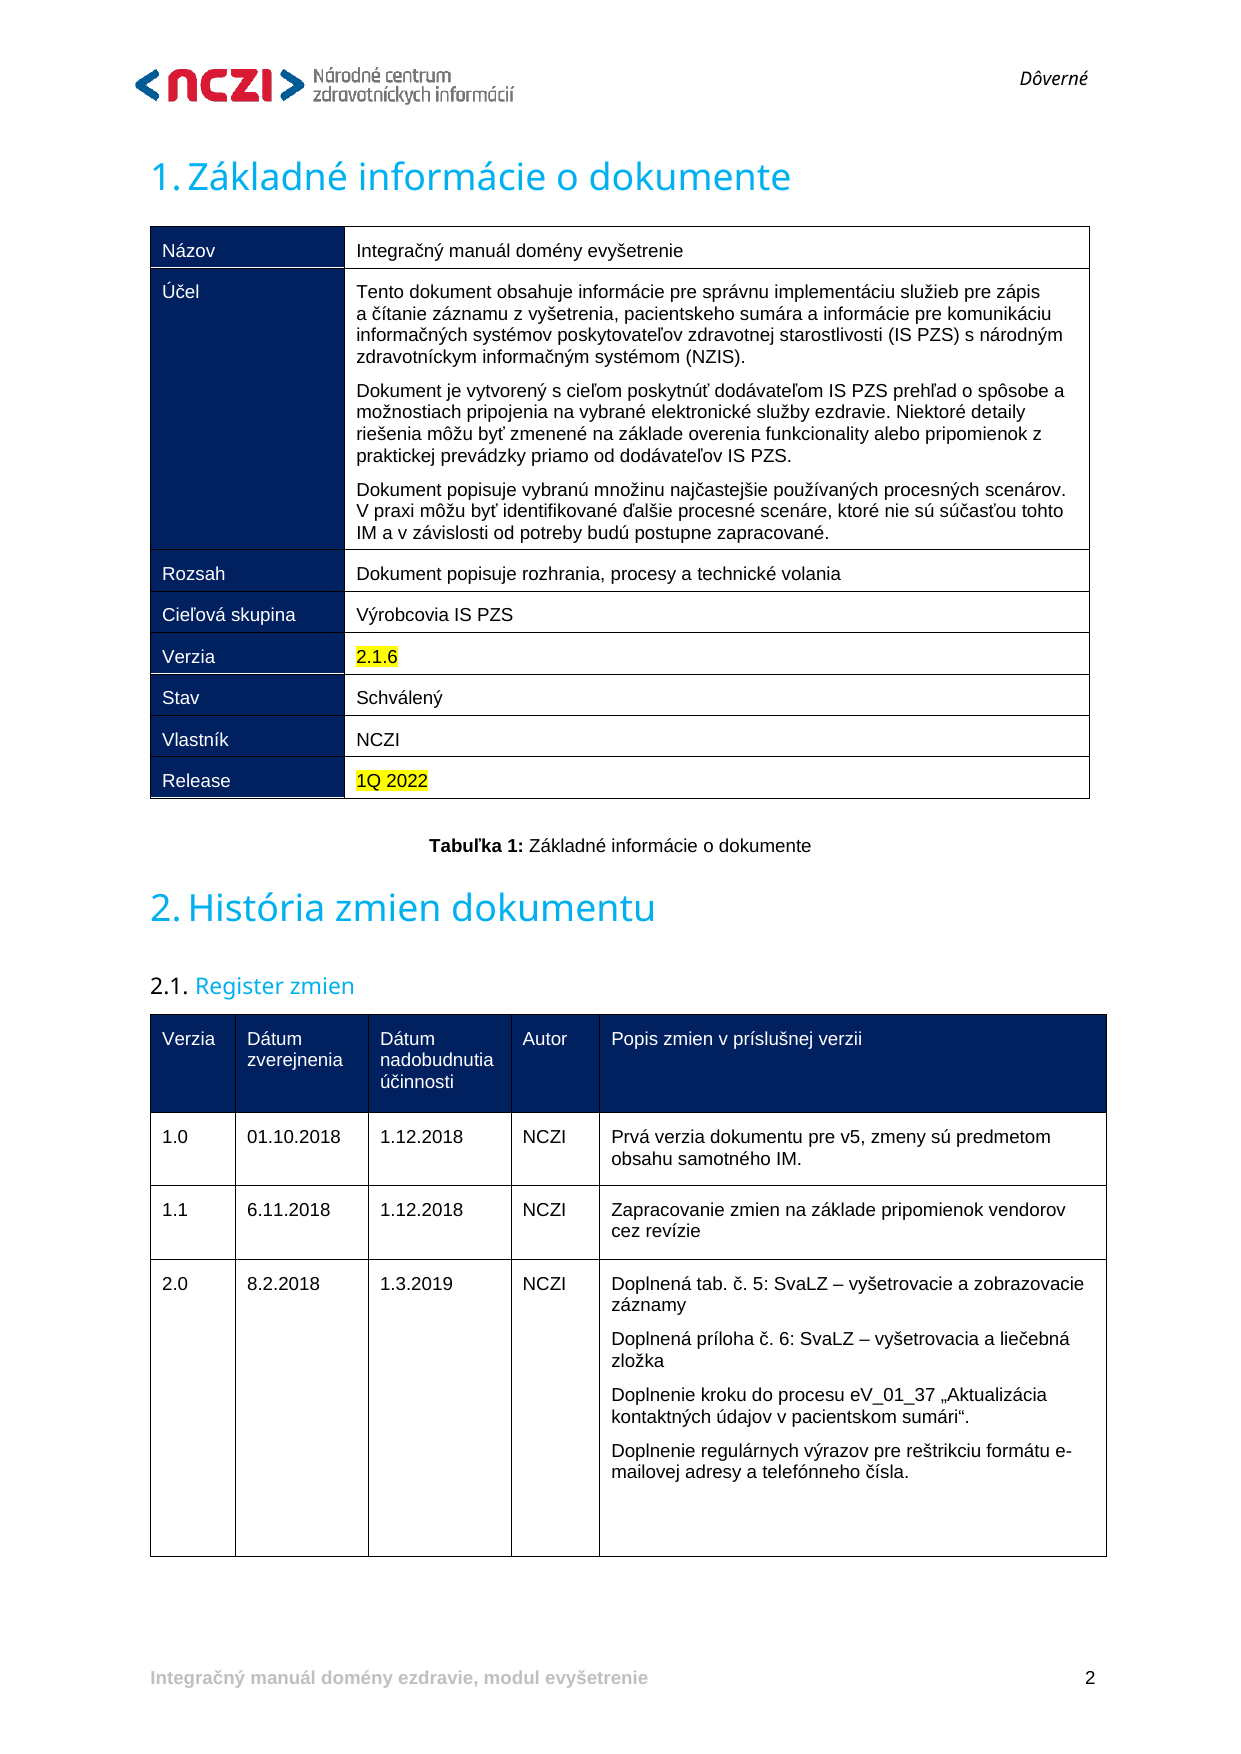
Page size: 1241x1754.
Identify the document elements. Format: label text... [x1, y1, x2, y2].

table_header Verzia [151, 1015, 235, 1112]
table_cell Zapracovanie zmien na základe pripomienok vendorov cez revízie [600, 1186, 1106, 1259]
table_header Autor [512, 1015, 599, 1112]
subtitle História zmien dokumentu [150, 882, 1090, 933]
table_cell Účel [151, 269, 344, 549]
subtitle Register zmien [150, 970, 1090, 1001]
table_cell 1.12.2018 [369, 1186, 511, 1259]
table_cell 2.1.6 [345, 633, 1089, 673]
picture [123, 53, 526, 118]
table_cell Dokument popisuje rozhrania, procesy a technické volania [345, 550, 1089, 591]
table_cell Doplnená tab. č. 5: SvaLZ – vyšetrovacie a zobrazovacie záznamy Doplnená príloha č. 6: SvaLZ – vyšetrovacia a liečebná zložka Doplnenie kroku do procesu eV_01_37 „Aktualizácia kontaktných údajov v pacientskom sumári“. Doplnenie regulárnych výrazov pre reštrikciu formátu e-mailovej adresy a telefónneho čísla. [600, 1260, 1106, 1556]
table_cell Cieľová skupina [151, 592, 344, 632]
table_cell Stav [151, 675, 344, 715]
table_cell 01.10.2018 [236, 1113, 368, 1185]
table_cell NCZI [345, 716, 1089, 756]
table_cell 6.11.2018 [236, 1186, 368, 1259]
table_header Dátum zverejnenia [236, 1015, 368, 1112]
table_cell 1.3.2019 [369, 1260, 511, 1556]
subtitle Základné informácie o dokumente [150, 150, 1090, 201]
text Tabuľka 1: Základné informácie o dokumente [150, 835, 1090, 857]
table_cell 1Q 2022 [345, 757, 1089, 797]
table_header Popis zmien v príslušnej verzii [600, 1015, 1106, 1112]
table_cell 1.0 [151, 1113, 235, 1185]
table_cell Výrobcovia IS PZS [345, 592, 1089, 632]
table_header Dátum nadobudnutia účinnosti [369, 1015, 511, 1112]
table_cell Release [151, 757, 344, 797]
table_cell NCZI [512, 1186, 599, 1259]
table_cell Tento dokument obsahuje informácie pre správnu implementáciu služieb pre zápis a čítanie záznamu z vyšetrenia, pacientskeho sumára a informácie pre komunikáciu informačných systémov poskytovateľov zdravotnej starostlivosti (IS PZS) s národným zdravotníckym informačným systémom (NZIS). Dokument je vytvorený s cieľom poskytnúť dodávateľom IS PZS prehľad o spôsobe a možnostiach pripojenia na vybrané elektronické služby ezdravie. Niektoré detaily riešenia môžu byť zmenené na základe overenia funkcionality alebo pripomienok z praktickej prevádzky priamo od dodávateľov IS PZS. Dokument popisuje vybranú množinu najčastejšie používaných procesných scenárov. V praxi môžu byť identifikované ďalšie procesné scenáre, ktoré nie sú súčasťou tohto IM a v závislosti od potreby budú postupne zapracované. [345, 269, 1089, 549]
table_cell Vlastník [151, 716, 344, 756]
table_cell Prvá verzia dokumentu pre v5, zmeny sú predmetom obsahu samotného IM. [600, 1113, 1106, 1185]
table_cell Rozsah [151, 550, 344, 591]
table_cell NCZI [512, 1113, 599, 1185]
table_header Názov [151, 227, 344, 267]
table_cell Schválený [345, 675, 1089, 715]
table_cell 8.2.2018 [236, 1260, 368, 1556]
table_cell 1.12.2018 [369, 1113, 511, 1185]
table_cell 1.1 [151, 1186, 235, 1259]
table_cell 2.0 [151, 1260, 235, 1556]
table_header Integračný manuál domény evyšetrenie [345, 227, 1089, 267]
table_cell Verzia [151, 633, 344, 673]
table_cell NCZI [512, 1260, 599, 1556]
